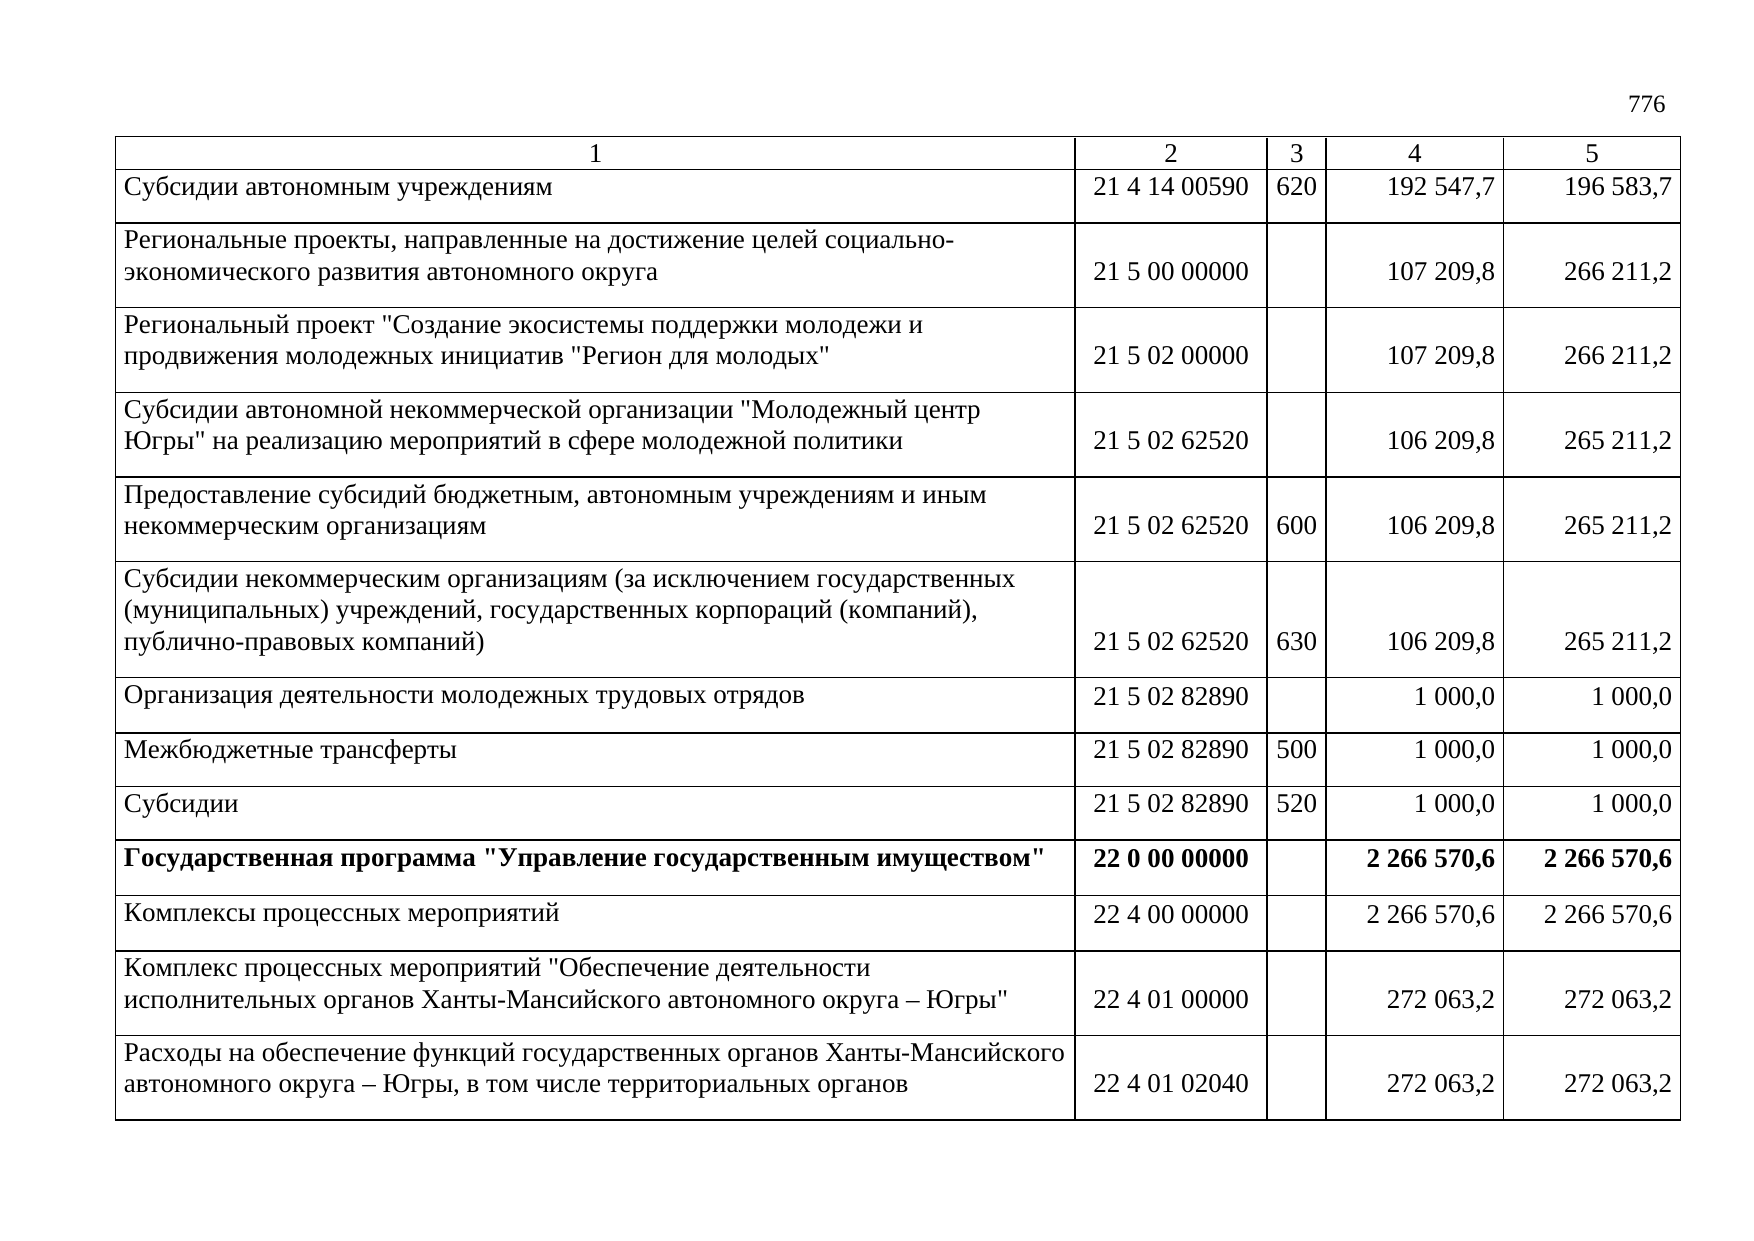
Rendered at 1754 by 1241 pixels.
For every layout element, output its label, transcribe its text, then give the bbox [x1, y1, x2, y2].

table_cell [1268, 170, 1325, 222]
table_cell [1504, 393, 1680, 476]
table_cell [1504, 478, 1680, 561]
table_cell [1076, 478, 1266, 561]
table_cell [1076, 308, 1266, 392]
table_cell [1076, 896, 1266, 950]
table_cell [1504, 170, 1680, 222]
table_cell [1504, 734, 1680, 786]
table_header 3 [1268, 137, 1326, 168]
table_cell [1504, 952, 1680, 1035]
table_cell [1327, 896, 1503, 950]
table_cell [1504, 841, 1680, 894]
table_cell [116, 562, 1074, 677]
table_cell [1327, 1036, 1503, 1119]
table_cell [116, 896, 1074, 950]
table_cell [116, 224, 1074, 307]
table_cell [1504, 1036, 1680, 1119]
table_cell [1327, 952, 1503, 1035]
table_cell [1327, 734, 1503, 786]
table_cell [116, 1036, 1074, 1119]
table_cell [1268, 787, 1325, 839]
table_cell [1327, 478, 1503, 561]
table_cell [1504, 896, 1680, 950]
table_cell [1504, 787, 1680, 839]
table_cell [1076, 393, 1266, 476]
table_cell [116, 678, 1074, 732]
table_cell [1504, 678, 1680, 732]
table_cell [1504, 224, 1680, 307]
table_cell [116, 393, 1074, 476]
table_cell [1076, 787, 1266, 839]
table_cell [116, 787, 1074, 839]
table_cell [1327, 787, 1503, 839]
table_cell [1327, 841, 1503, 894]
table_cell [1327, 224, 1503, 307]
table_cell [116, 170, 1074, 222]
table_header 2 [1076, 137, 1267, 168]
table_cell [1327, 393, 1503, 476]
table_header 4 [1327, 137, 1503, 168]
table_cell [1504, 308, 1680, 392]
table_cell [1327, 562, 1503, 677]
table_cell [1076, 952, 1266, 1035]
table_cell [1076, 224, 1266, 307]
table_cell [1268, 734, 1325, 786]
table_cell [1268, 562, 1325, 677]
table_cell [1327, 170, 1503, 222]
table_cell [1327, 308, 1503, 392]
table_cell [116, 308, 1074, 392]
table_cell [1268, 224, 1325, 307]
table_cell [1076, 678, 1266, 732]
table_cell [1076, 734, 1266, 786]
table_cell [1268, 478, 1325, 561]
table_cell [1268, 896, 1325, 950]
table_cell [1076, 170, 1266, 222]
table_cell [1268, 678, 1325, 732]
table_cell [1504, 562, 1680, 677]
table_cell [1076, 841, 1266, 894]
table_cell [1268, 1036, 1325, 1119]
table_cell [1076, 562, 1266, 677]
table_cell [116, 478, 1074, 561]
table_header 5 [1504, 137, 1680, 168]
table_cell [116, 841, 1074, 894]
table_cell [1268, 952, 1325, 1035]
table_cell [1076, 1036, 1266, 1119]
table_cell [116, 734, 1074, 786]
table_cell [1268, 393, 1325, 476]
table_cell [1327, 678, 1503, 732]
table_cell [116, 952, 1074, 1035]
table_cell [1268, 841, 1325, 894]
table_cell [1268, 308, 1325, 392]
table_header 1 [116, 137, 1075, 168]
